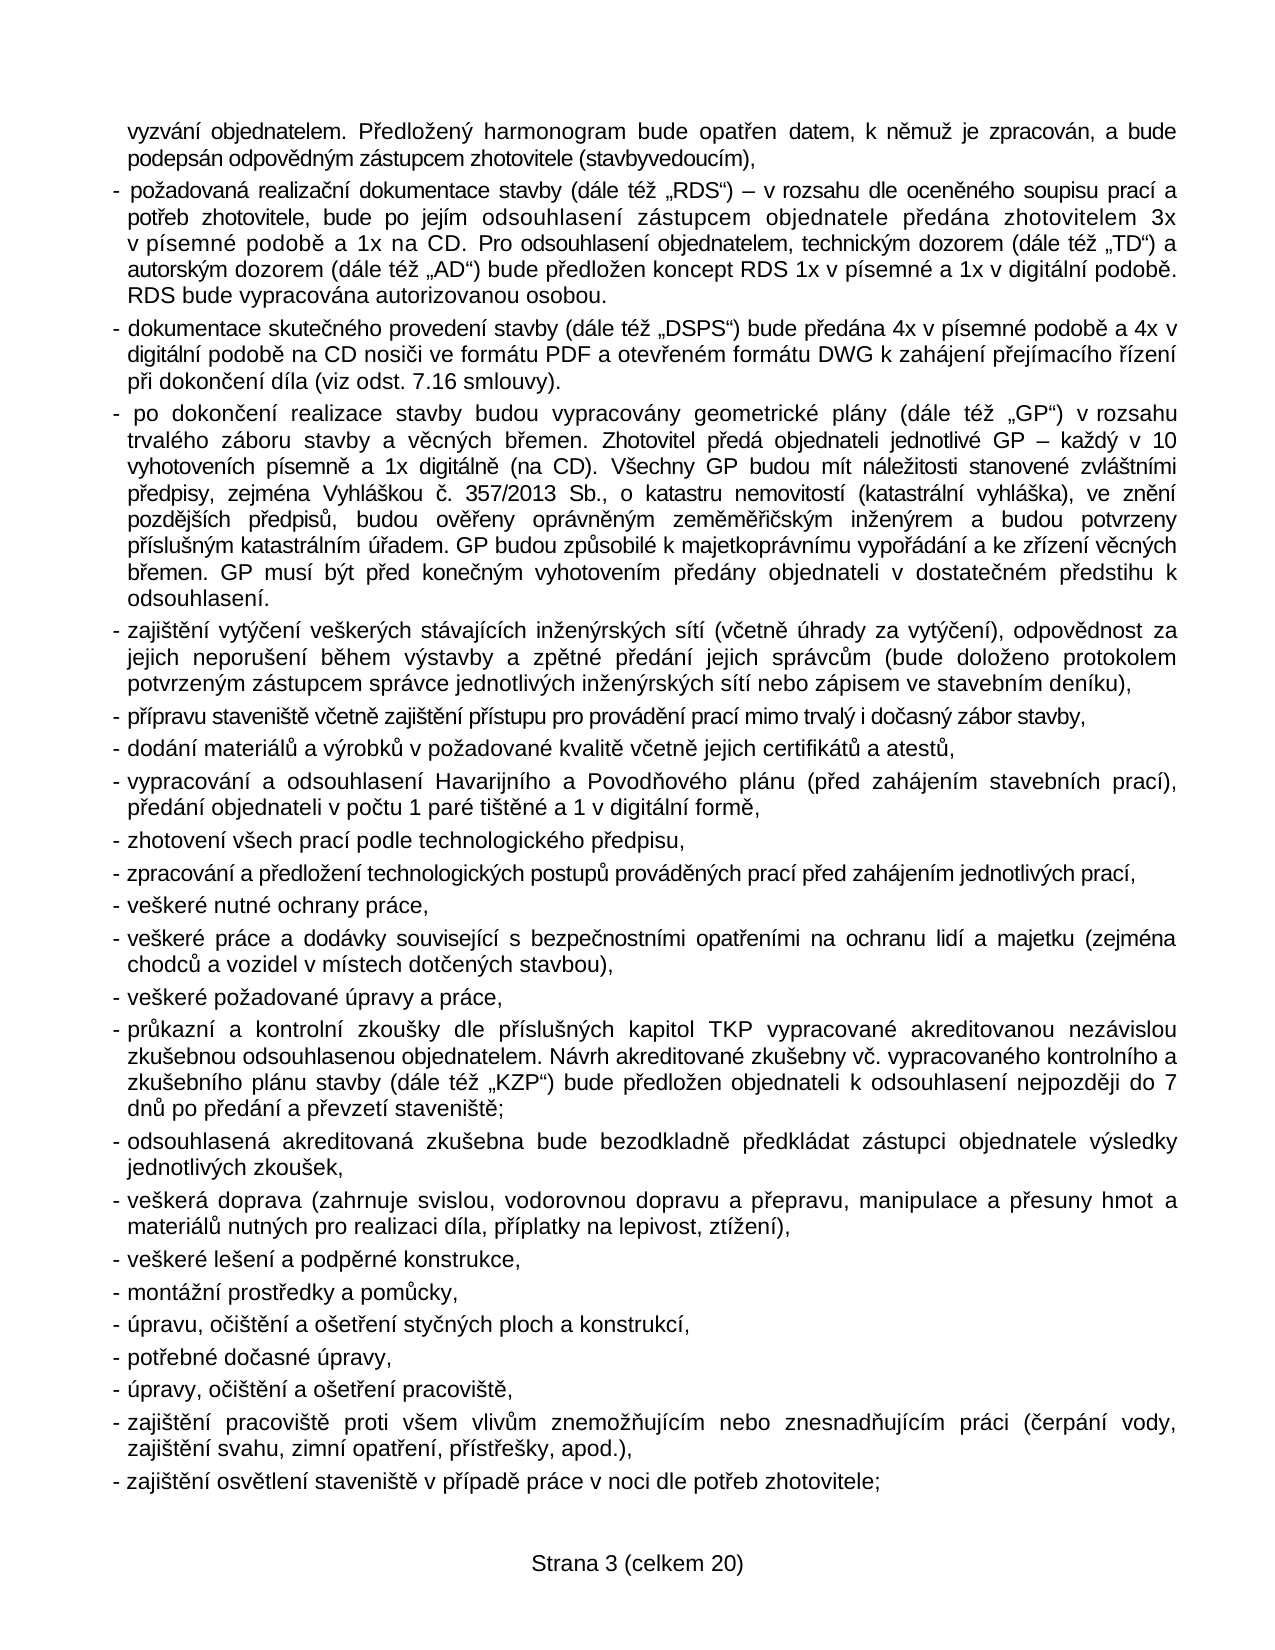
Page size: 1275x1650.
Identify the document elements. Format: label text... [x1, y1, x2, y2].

text - zpracování a předložení technologických postupů prováděných prací před zahájením jednotlivých prací, [112, 859, 1177, 886]
text - dodání materiálů a výrobků v požadované kvalitě včetně jejich certifikátů a atestů, [112, 735, 1177, 762]
text - průkazní a kontrolní zkoušky dle příslušných kapitol TKP vypracované akreditovanou nezávislou zkušebnou odsouhlasenou objednatelem. Návrh akreditované zkušebny vč. vypracovaného kontrolního a zkušebního plánu stavby (dále též „KZP“) bude předložen objednateli k odsouhlasení nejpozději do 7 dnů po předání a převzetí staveniště; [112, 1016, 1177, 1122]
text - přípravu staveniště včetně zajištění přístupu pro provádění prací mimo trvalý i dočasný zábor stavby, [112, 703, 1177, 729]
text - úpravu, očištění a ošetření styčných ploch a konstrukcí, [112, 1311, 1177, 1337]
text - po dokončení realizace stavby budou vypracovány geometrické plány (dále též „GP“) v rozsahu trvalého záboru stavby a věcných břemen. Zhotovitel předá objednateli jednotlivé GP – každý v 10 vyhotoveních písemně a 1x digitálně (na CD). Všechny GP budou mít náležitosti stanovené zvláštními předpisy, zejména Vyhláškou č. 357/2013 Sb., o katastru nemovitostí (katastrální vyhláška), ve znění pozdějších předpisů, budou ověřeny oprávněným zeměměřičským inženýrem a budou potvrzeny příslušným katastrálním úřadem. GP budou způsobilé k majetkoprávnímu vypořádání a ke zřízení věcných břemen. GP musí být před konečným vyhotovením předány objednateli v dostatečném předstihu k odsouhlasení. [112, 400, 1177, 611]
text - vypracování a odsouhlasení Havarijního a Povodňového plánu (před zahájením stavebních prací), předání objednateli v počtu 1 paré tištěné a 1 v digitální formě, [112, 768, 1177, 821]
text - veškeré nutné ochrany práce, [112, 892, 1177, 918]
text - montážní prostředky a pomůcky, [112, 1278, 1177, 1305]
text - veškerá doprava (zahrnuje svislou, vodorovnou dopravu a přepravu, manipulace a přesuny hmot a materiálů nutných pro realizaci díla, příplatky na lepivost, ztížení), [112, 1187, 1177, 1240]
text - zajištění vytýčení veškerých stávajících inženýrských sítí (včetně úhrady za vytýčení), odpovědnost za jejich neporušení během výstavby a zpětné předání jejich správcům (bude doloženo protokolem potvrzeným zástupcem správce jednotlivých inženýrských sítí nebo zápisem ve stavebním deníku), [112, 617, 1177, 697]
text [112, 118, 1177, 171]
text - veškeré požadované úpravy a práce, [112, 984, 1177, 1010]
text - úpravy, očištění a ošetření pracoviště, [112, 1376, 1177, 1403]
text - veškeré lešení a podpěrné konstrukce, [112, 1246, 1177, 1272]
text - zajištění osvětlení staveniště v případě práce v noci dle potřeb zhotovitele; [112, 1468, 1177, 1494]
text - požadovaná realizační dokumentace stavby (dále též „RDS“) – v rozsahu dle oceněného soupisu prací a potřeb zhotovitele, bude po jejím odsouhlasení zástupcem objednatele předána zhotovitelem 3x v písemné podobě a 1x na CD. Pro odsouhlasení objednatelem, technickým dozorem (dále též „TD“) a autorským dozorem (dále též „AD“) bude předložen koncept RDS 1x v písemné a 1x v digitální podobě. RDS bude vypracována autorizovanou osobou. [112, 177, 1177, 309]
text - odsouhlasená akreditovaná zkušebna bude bezodkladně předkládat zástupci objednatele výsledky jednotlivých zkoušek, [112, 1128, 1177, 1181]
text - dokumentace skutečného provedení stavby (dále též „DSPS“) bude předána 4x v písemné podobě a 4x v digitální podobě na CD nosiči ve formátu PDF a otevřeném formátu DWG k zahájení přejímacího řízení při dokončení díla (viz odst. 7.16 smlouvy). [112, 315, 1177, 394]
text - zajištění pracoviště proti všem vlivům znemožňujícím nebo znesnadňujícím práci (čerpání vody, zajištění svahu, zimní opatření, přístřešky, apod.), [112, 1409, 1177, 1462]
text - zhotovení všech prací podle technologického předpisu, [112, 827, 1177, 853]
text - potřebné dočasné úpravy, [112, 1344, 1177, 1370]
text - veškeré práce a dodávky související s bezpečnostními opatřeními na ochranu lidí a majetku (zejména chodců a vozidel v místech dotčených stavbou), [112, 925, 1177, 977]
